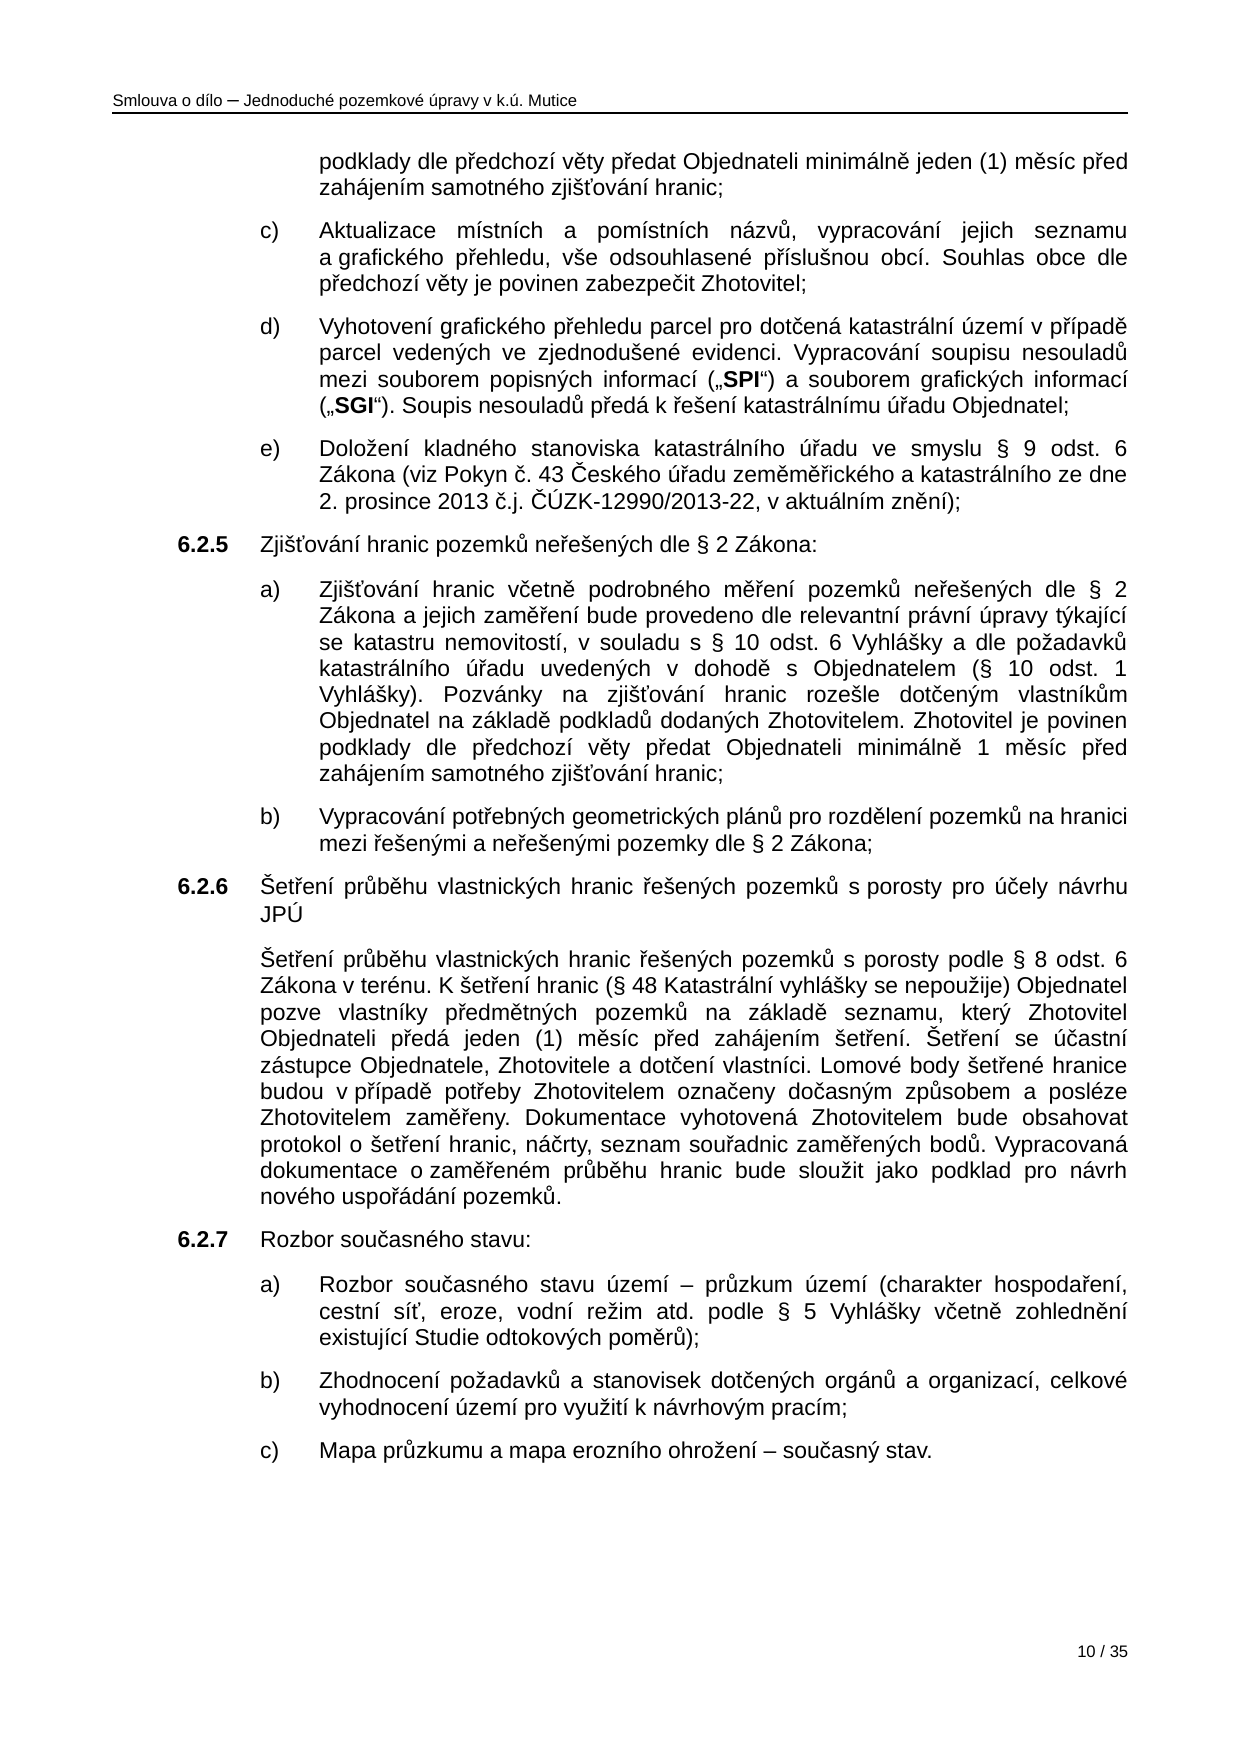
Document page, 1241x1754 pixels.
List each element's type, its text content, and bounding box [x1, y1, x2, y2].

list Vypracování potřebných geometrických plánů pro rozdělení pozemků na hranici mezi řešenými a neřešenými pozemky dle § 2 Zákona; [260, 803, 1128, 856]
list Vyhotovení grafického přehledu parcel pro dotčená katastrální území v případě parcel vedených ve zjednodušené evidenci. Vypracování soupisu nesouladů mezi souborem popisných informací („SPI“) a souborem grafických informací („SGI“). Soupis nesouladů předá k řešení katastrálnímu úřadu Objednatel; [260, 313, 1128, 418]
list Doložení kladného stanoviska katastrálního úřadu ve smyslu § 9 odst. 6 Zákona (viz Pokyn č. 43 Českého úřadu zeměměřického a katastrálního ze dne 2. prosince 2013 č.j. ČÚZK-12990/2013-22, v aktuálním znění); [260, 435, 1128, 514]
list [260, 148, 1128, 200]
list Zhodnocení požadavků a stanovisek dotčených orgánů a organizací, celkové vyhodnocení území pro využití k návrhovým pracím; [260, 1367, 1128, 1420]
text Šetření průběhu vlastnických hranic řešených pozemků s porosty pro účely návrhu JPÚ [177, 873, 1128, 927]
list Zjišťování hranic včetně podrobného měření pozemků neřešených dle § 2 Zákona a jejich zaměření bude provedeno dle relevantní právní úpravy týkající se katastru nemovitostí, v souladu s § 10 odst. 6 Vyhlášky a dle požadavků katastrálního úřadu uvedených v dohodě s Objednatelem (§ 10 odst. 1 Vyhlášky). Pozvánky na zjišťování hranic rozešle dotčeným vlastníkům Objednatel na základě podkladů dodaných Zhotovitelem. Zhotovitel je povinen podklady dle předchozí věty předat Objednateli minimálně 1 měsíc před zahájením samotného zjišťování hranic; [260, 576, 1128, 787]
list Šetření průběhu vlastnických hranic řešených pozemků s porosty podle § 8 odst. 6 Zákona v terénu. K šetření hranic (§ 48 Katastrální vyhlášky se nepoužije) Objednatel pozve vlastníky předmětných pozemků na základě seznamu, který Zhotovitel Objednateli předá jeden (1) měsíc před zahájením šetření. Šetření se účastní zástupce Objednatele, Zhotovitele a dotčení vlastníci. Lomové body šetřené hranice budou v případě potřeby Zhotovitelem označeny dočasným způsobem a posléze Zhotovitelem zaměřeny. Dokumentace vyhotovená Zhotovitelem bude obsahovat protokol o šetření hranic, náčrty, seznam souřadnic zaměřených bodů. Vypracovaná dokumentace o zaměřeném průběhu hranic bude sloužit jako podklad pro návrh nového uspořádání pozemků. [260, 946, 1128, 1210]
text Rozbor současného stavu: [177, 1226, 1128, 1253]
list Aktualizace místních a pomístních názvů, vypracování jejich seznamu a grafického přehledu, vše odsouhlasené příslušnou obcí. Souhlas obce dle předchozí věty je povinen zabezpečit Zhotovitel; [260, 217, 1128, 296]
list Rozbor současného stavu území – průzkum území (charakter hospodaření, cestní síť, eroze, vodní režim atd. podle § 5 Vyhlášky včetně zohlednění existující Studie odtokových poměrů); [260, 1271, 1128, 1351]
text Zjišťování hranic pozemků neřešených dle § 2 Zákona: [177, 531, 1128, 557]
list Mapa průzkumu a mapa erozního ohrožení – současný stav. [260, 1437, 1128, 1463]
